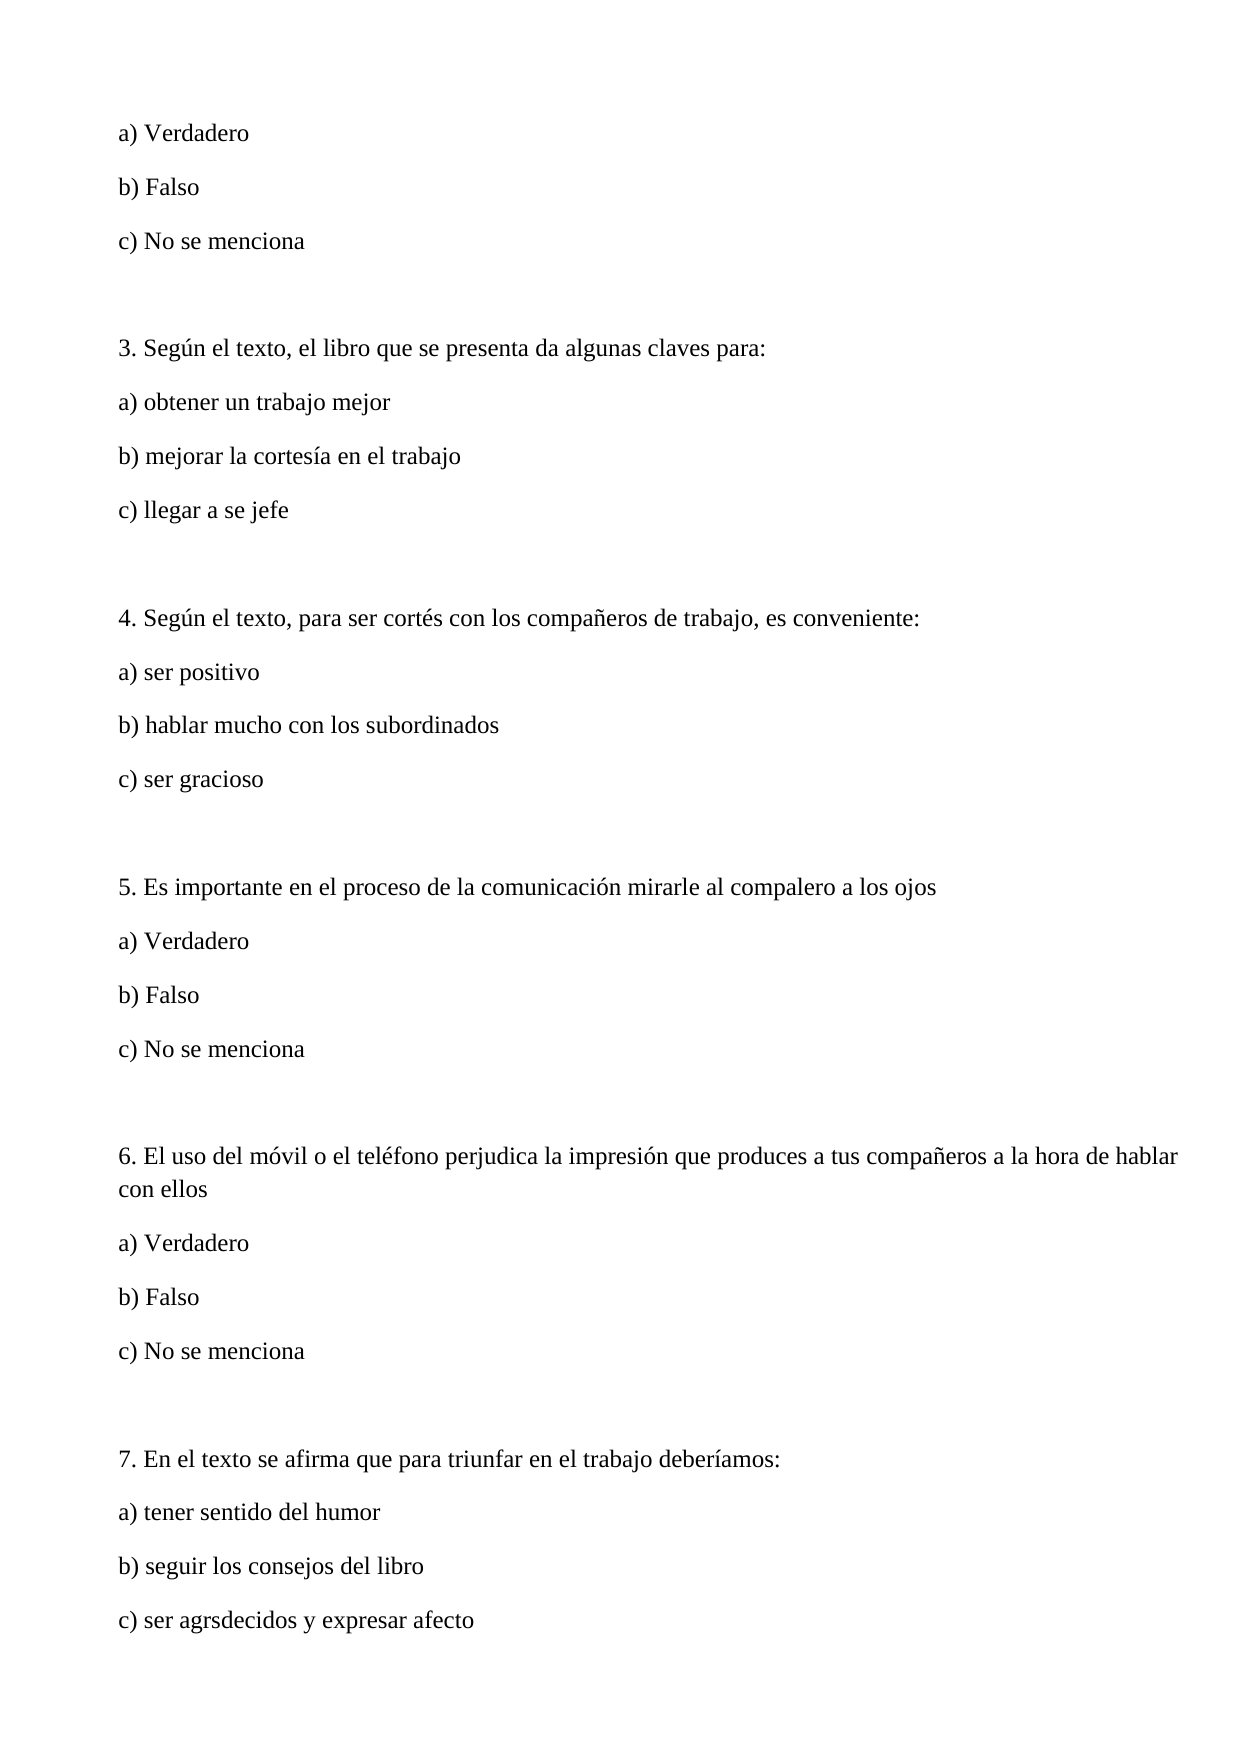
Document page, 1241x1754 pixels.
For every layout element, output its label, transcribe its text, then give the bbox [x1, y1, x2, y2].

text a) Verdadero [118, 926, 1181, 955]
text c) No se menciona [118, 1034, 1181, 1062]
text a) Verdadero [118, 118, 1181, 147]
text 7. En el texto se afirma que para triunfar en el trabajo deberíamos: [118, 1444, 1181, 1472]
text 4. Según el texto, para ser cortés con los compañeros de trabajo, es conveniente: [118, 603, 1181, 632]
text 5. Es importante en el proceso de la comunicación mirarle al compalero a los ojos [118, 872, 1181, 901]
text b) Falso [118, 980, 1181, 1008]
text c) No se menciona [118, 1336, 1181, 1365]
text a) Verdadero [118, 1228, 1181, 1257]
text c) ser gracioso [118, 764, 1181, 793]
text 3. Según el texto, el libro que se presenta da algunas claves para: [118, 333, 1181, 362]
text c) llegar a se jefe [118, 495, 1181, 524]
text c) No se menciona [118, 226, 1181, 254]
text b) Falso [118, 1282, 1181, 1311]
text b) hablar mucho con los subordinados [118, 711, 1181, 739]
text c) ser agrsdecidos y expresar afecto [118, 1605, 1181, 1634]
text a) tener sentido del humor [118, 1497, 1181, 1526]
text b) mejorar la cortesía en el trabajo [118, 441, 1181, 470]
text b) Falso [118, 172, 1181, 201]
text b) seguir los consejos del libro [118, 1551, 1181, 1580]
text a) obtener un trabajo mejor [118, 387, 1181, 416]
text 6. El uso del móvil o el teléfono perjudica la impresión que produces a tus compañeros a la hora de hablar con ellos [118, 1141, 1181, 1203]
text a) ser positivo [118, 657, 1181, 685]
